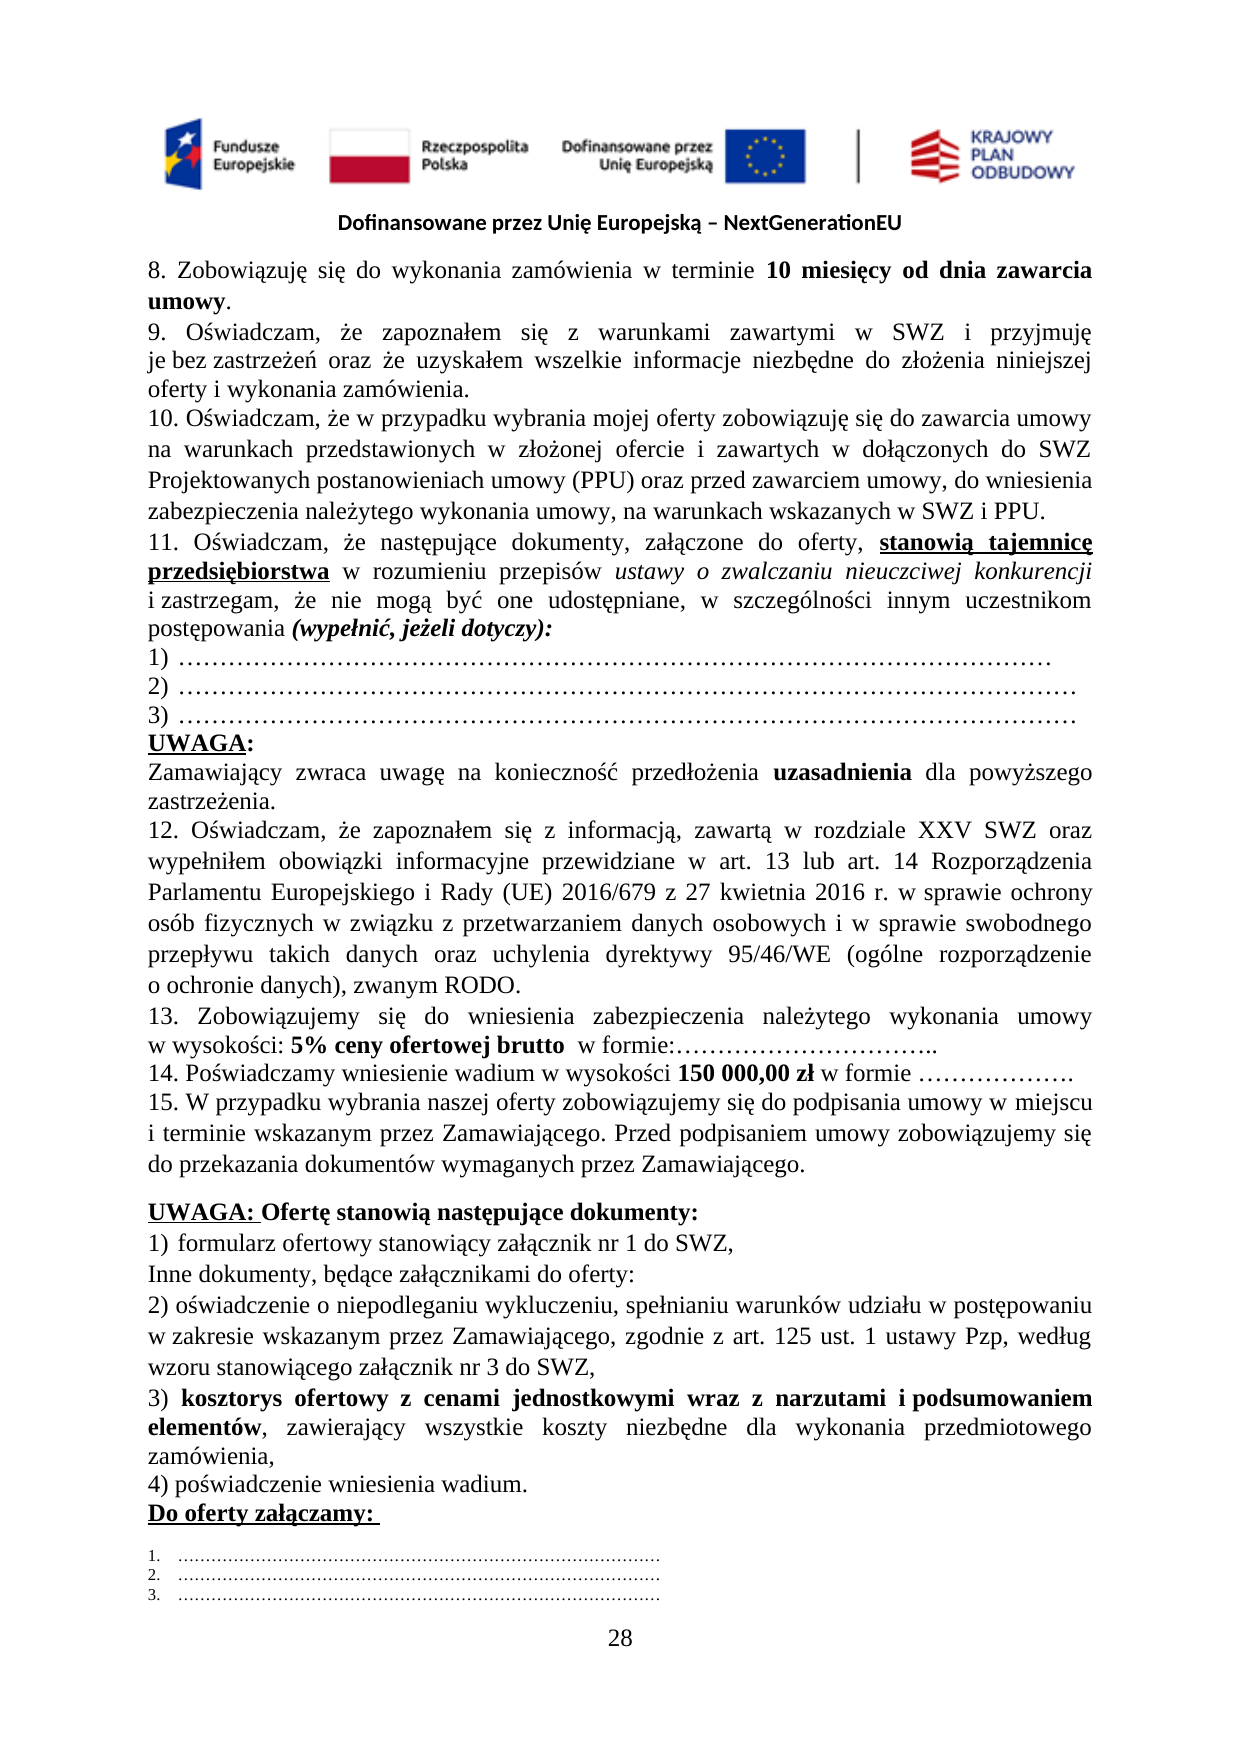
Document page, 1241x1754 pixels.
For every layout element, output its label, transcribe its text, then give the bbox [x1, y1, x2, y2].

text 14. Poświadczamy wniesienie wadium w wysokości 150 000,00 zł w formie ………………. [148, 1058, 1093, 1087]
text Do oferty załączamy: [148, 1498, 1093, 1527]
list 10. Oświadczam, że w przypadku wybrania mojej oferty zobowiązuję się do zawarcia umowy na warunkach przedstawionych w złożonej ofercie i zawartych w dołączonych do SWZ Projektowanych postanowieniach umowy (PPU) oraz przed zawarciem umowy, do wniesienia zabezpieczenia należytego wykonania umowy, na warunkach wskazanych w SWZ i PPU. [148, 403, 1093, 527]
list …………………………………………………………………………… [148, 1584, 1093, 1603]
text UWAGA: Ofertę stanowią następujące dokumenty: [148, 1197, 1093, 1226]
list ……………………………………………………………………………………………… [148, 671, 1093, 700]
text 15. W przypadku wybrania naszej oferty zobowiązujemy się do podpisania umowy w miejscu i terminie wskazanym przez Zamawiającego. Przed podpisaniem umowy zobowiązujemy się do przekazania dokumentów wymaganych przez Zamawiającego. [148, 1087, 1093, 1178]
text 11. Oświadczam, że następujące dokumenty, załączone do oferty, stanowią tajemnicę przedsiębiorstwa w rozumieniu przepisów ustawy o zwalczaniu nieuczciwej konkurencji i zastrzegam, że nie mogą być one udostępniane, w szczególności innym uczestnikom postępowania (wypełnić, jeżeli dotyczy): [148, 527, 1093, 642]
list 12. Oświadczam, że zapoznałem się z informacją, zawartą w rozdziale XXV SWZ oraz wypełniłem obowiązki informacyjne przewidziane w art. 13 lub art. 14 Rozporządzenia Parlamentu Europejskiego i Rady (UE) 2016/679 z 27 kwietnia 2016 r. w sprawie ochrony osób fizycznych w związku z przetwarzaniem danych osobowych i w sprawie swobodnego przepływu takich danych oraz uchylenia dyrektywy 95/46/WE (ogólne rozporządzenie o ochronie danych), zwanym RODO. [148, 815, 1093, 1001]
list 4) poświadczenie wniesienia wadium. [148, 1469, 1093, 1498]
text 2) oświadczenie o niepodleganiu wykluczeniu, spełnianiu warunków udziału w postępowaniu w zakresie wskazanym przez Zamawiającego, zgodnie z art. 125 ust. 1 ustawy Pzp, według wzoru stanowiącego załącznik nr 3 do SWZ, [148, 1290, 1093, 1381]
picture [147, 101, 1093, 208]
text 13. Zobowiązujemy się do wniesienia zabezpieczenia należytego wykonania umowy w wysokości: 5% ceny ofertowej brutto w formie:………………………….. [148, 1001, 1093, 1058]
list Zamawiający zwraca uwagę na konieczność przedłożenia uzasadnienia dla powyższego zastrzeżenia. [148, 757, 1093, 815]
list …………………………………………………………………………………………… [148, 642, 1093, 671]
text Inne dokumenty, będące załącznikami do oferty: [148, 1259, 1093, 1288]
list formularz ofertowy stanowiący załącznik nr 1 do SWZ, [148, 1228, 1093, 1257]
list …………………………………………………………………………… [148, 1546, 1093, 1565]
list ……………………………………………………………………………………………… [148, 700, 1093, 728]
text UWAGA: [148, 728, 1093, 757]
list 3) kosztorys ofertowy z cenami jednostkowymi wraz z narzutami i podsumowaniem elementów, zawierający wszystkie koszty niezbędne dla wykonania przedmiotowego zamówienia, [148, 1383, 1093, 1469]
list 8. Zobowiązuję się do wykonania zamówienia w terminie 10 miesięcy od dnia zawarcia umowy. [148, 255, 1093, 317]
list …………………………………………………………………………… [148, 1565, 1093, 1584]
list 9. Oświadczam, że zapoznałem się z warunkami zawartymi w SWZ i przyjmuję je bez zastrzeżeń oraz że uzyskałem wszelkie informacje niezbędne do złożenia niniejszej oferty i wykonania zamówienia. [148, 317, 1093, 403]
